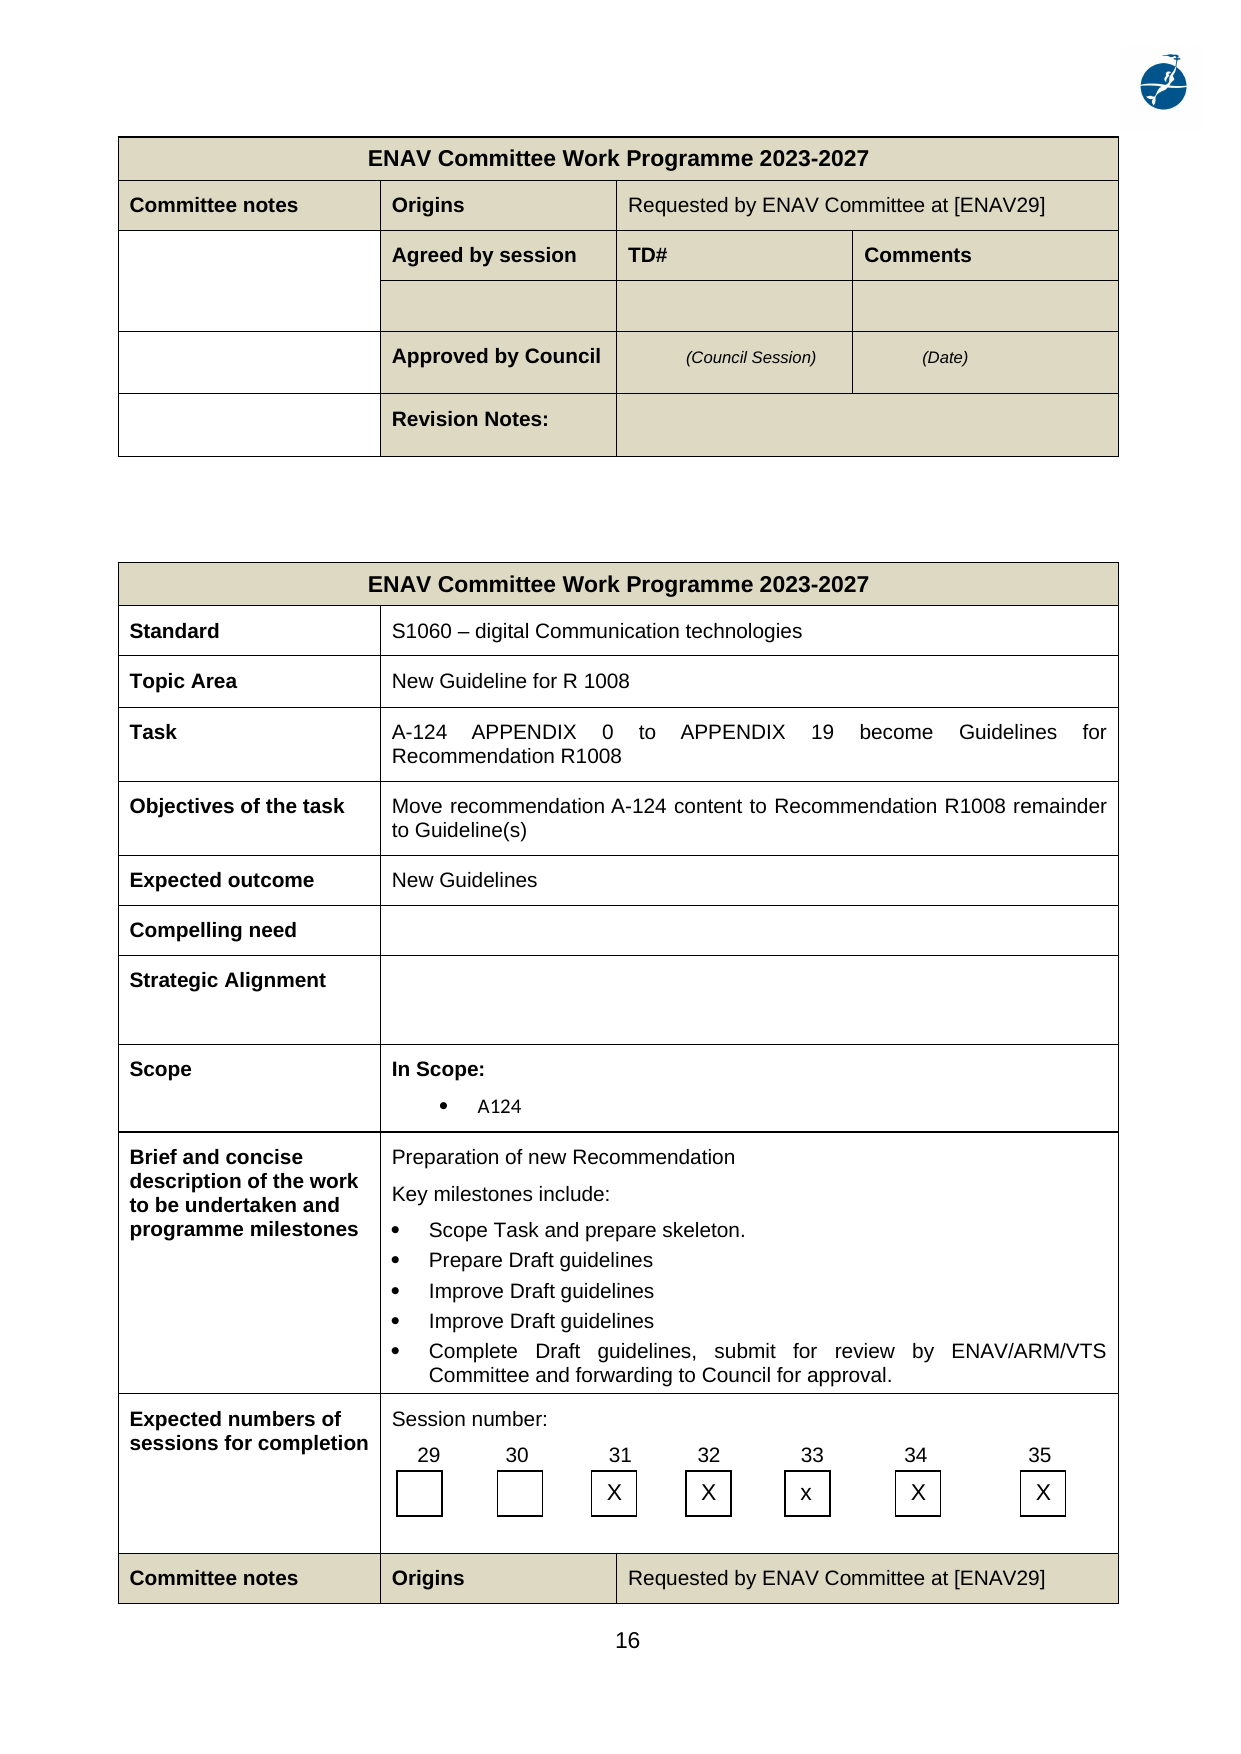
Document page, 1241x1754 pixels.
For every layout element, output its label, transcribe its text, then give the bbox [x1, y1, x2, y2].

table_cell [617, 231, 852, 280]
table_cell [381, 906, 1118, 954]
table_cell [119, 1394, 380, 1553]
table_cell [119, 1133, 380, 1393]
table_cell [119, 708, 380, 781]
table_cell [617, 394, 1118, 456]
table_cell [119, 856, 380, 904]
table_cell A124 [381, 1045, 1118, 1131]
table_header [119, 563, 1118, 605]
table_cell [381, 181, 616, 230]
table_cell [381, 856, 1118, 904]
table_cell [853, 281, 1118, 331]
table_cell [381, 656, 1118, 707]
table_cell [119, 956, 380, 1043]
table_cell [119, 181, 380, 230]
table_cell [617, 281, 852, 331]
table_header [119, 138, 1118, 180]
table_cell [381, 281, 616, 331]
table_cell [119, 332, 380, 393]
table_cell [119, 231, 380, 331]
table_cell [119, 606, 380, 655]
table_cell [381, 956, 1118, 1043]
table_cell [381, 1133, 1118, 1393]
table_cell [381, 231, 616, 280]
table_cell [381, 782, 1118, 854]
table_cell [381, 1394, 1118, 1553]
table_cell [381, 394, 616, 456]
table_cell [381, 606, 1118, 655]
table_cell [119, 906, 380, 954]
table_cell [853, 231, 1118, 280]
table_cell [617, 1554, 1118, 1603]
table_cell [381, 708, 1118, 781]
picture [1118, 46, 1207, 134]
table_cell [119, 656, 380, 707]
table_cell [617, 181, 1118, 230]
table_cell [119, 1045, 380, 1131]
table_cell [853, 332, 1118, 393]
table_cell [381, 1554, 616, 1603]
table_cell [119, 1554, 380, 1603]
table_cell [119, 394, 380, 456]
table_cell [617, 332, 852, 393]
table_cell [119, 782, 380, 854]
table_cell [381, 332, 616, 393]
